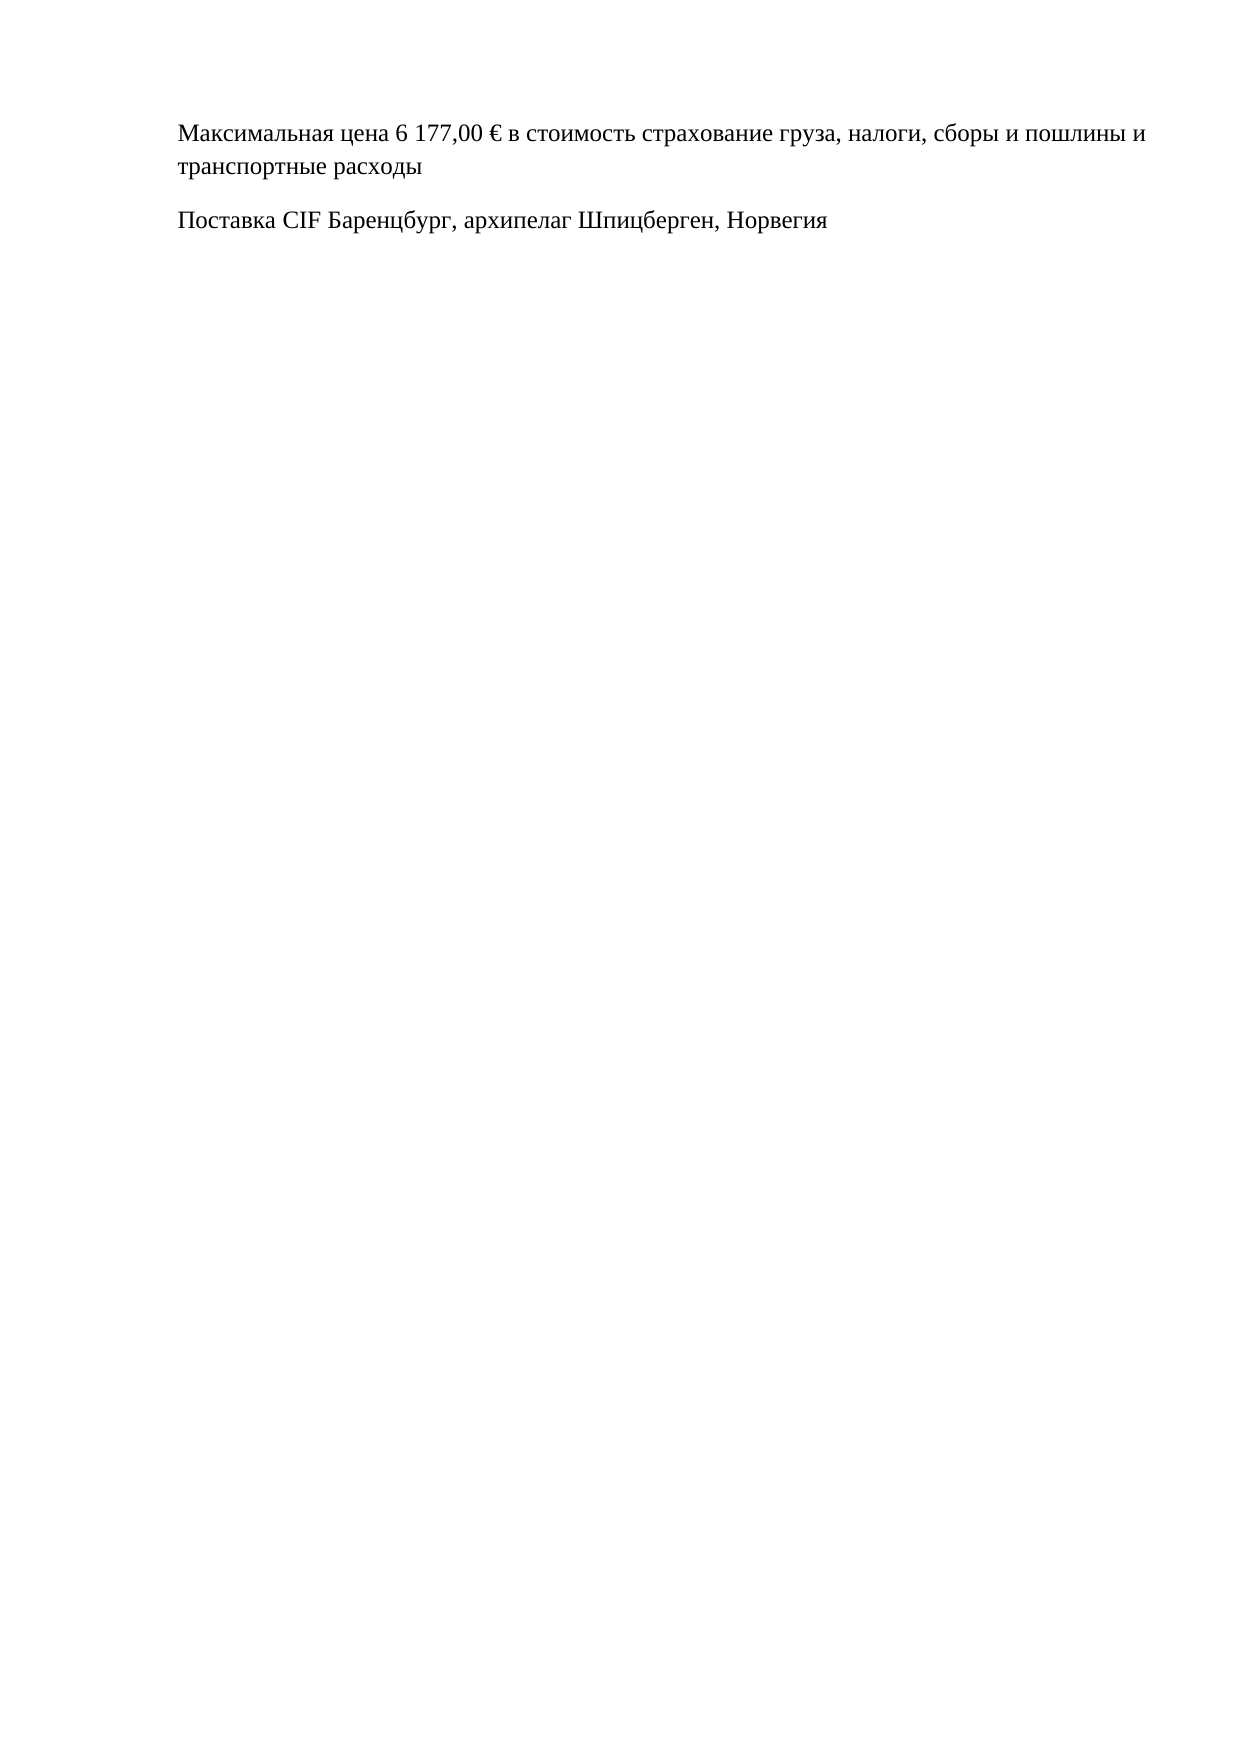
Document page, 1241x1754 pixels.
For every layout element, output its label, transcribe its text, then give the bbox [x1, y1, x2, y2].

text Поставка CIF Баренцбург, архипелаг Шпицберген, Норвегия [177, 205, 1152, 234]
text Максимальная цена 6 177,00 € в стоимость страхование груза, налоги, сборы и пошлины и транспортные расходы [177, 118, 1152, 180]
